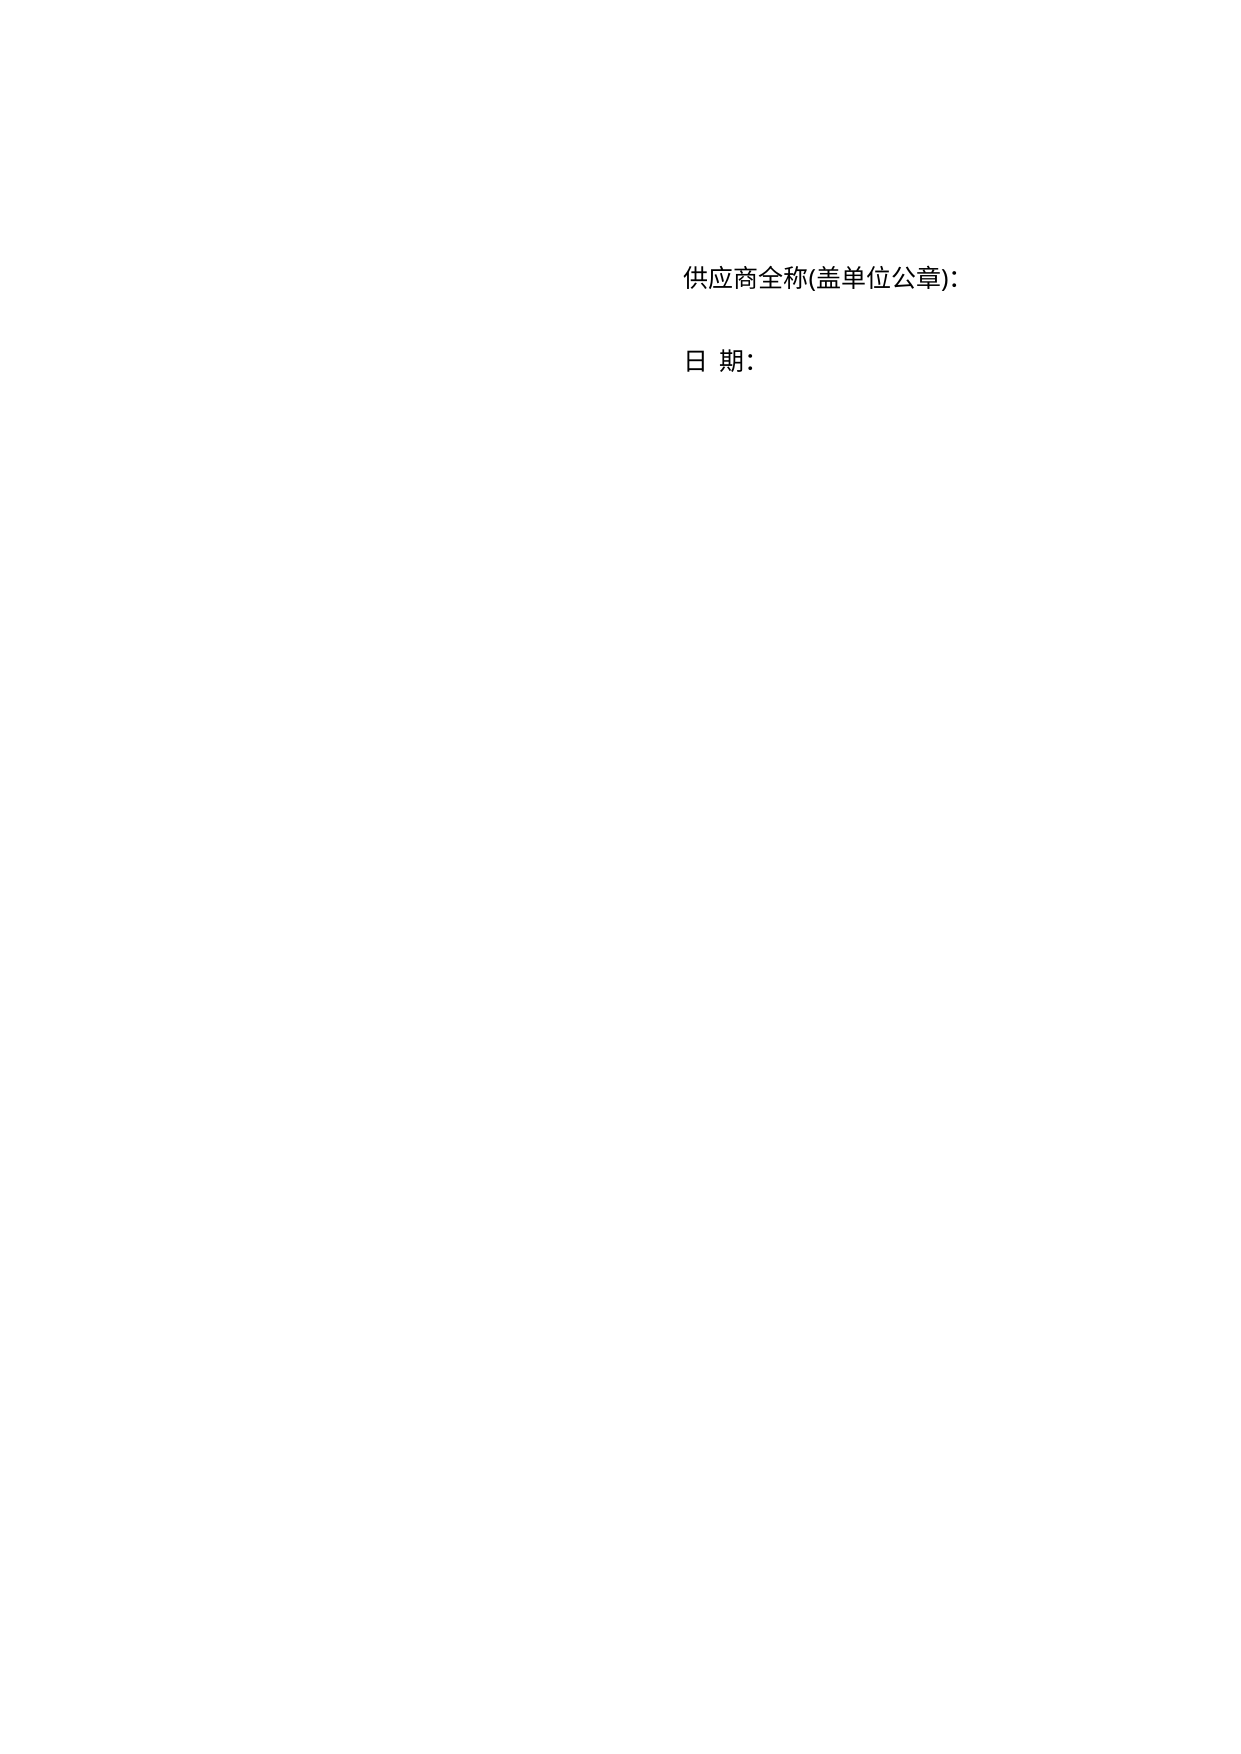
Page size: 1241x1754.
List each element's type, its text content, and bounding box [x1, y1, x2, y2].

text 供应商全称(盖单位公章)： [187, 244, 1053, 309]
text 日 期： [187, 327, 1053, 392]
